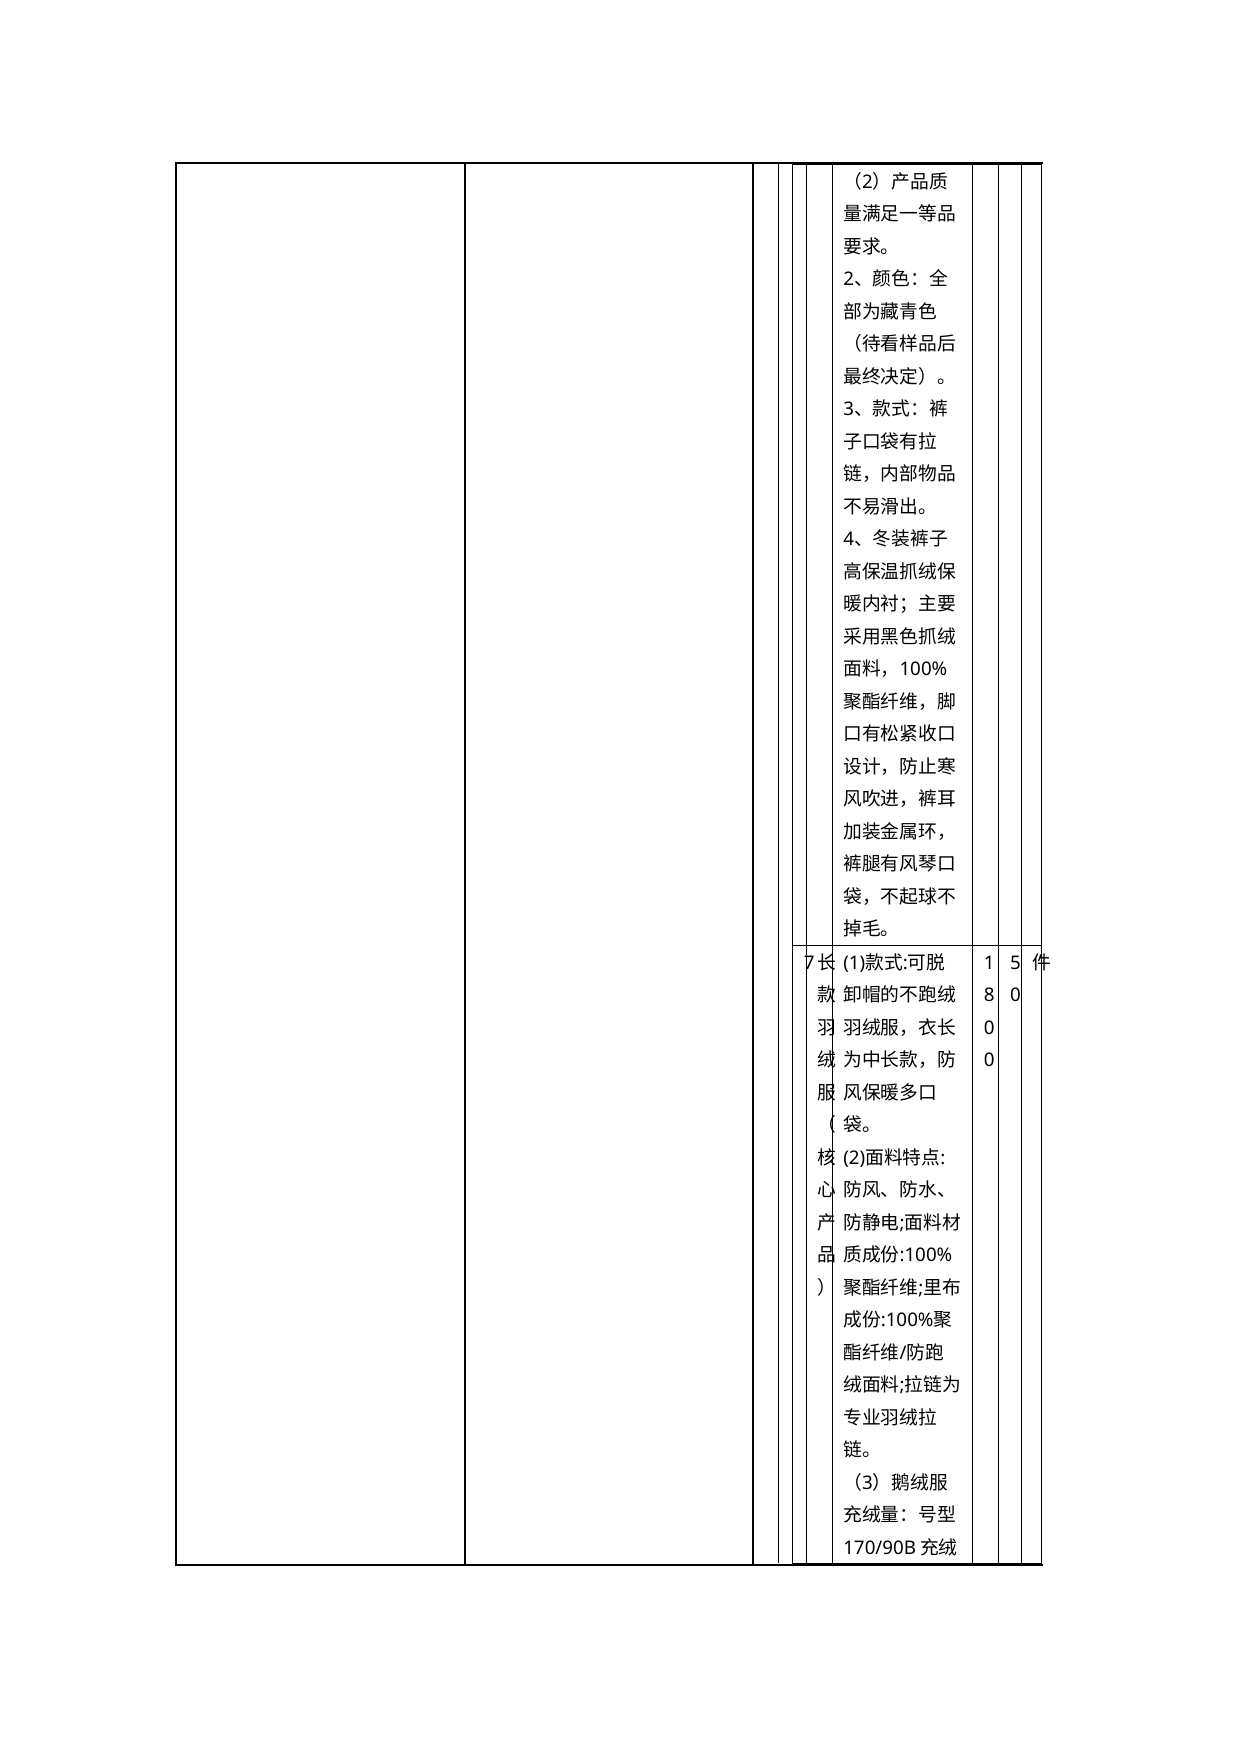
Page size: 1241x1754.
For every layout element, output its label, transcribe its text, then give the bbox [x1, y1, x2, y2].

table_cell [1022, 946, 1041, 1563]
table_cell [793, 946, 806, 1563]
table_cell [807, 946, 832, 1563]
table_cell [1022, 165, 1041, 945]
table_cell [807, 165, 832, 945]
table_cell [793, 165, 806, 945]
table_cell [466, 164, 752, 1564]
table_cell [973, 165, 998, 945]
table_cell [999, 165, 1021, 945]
table_cell 1 [177, 164, 464, 1564]
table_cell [833, 946, 972, 1563]
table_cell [754, 164, 792, 1564]
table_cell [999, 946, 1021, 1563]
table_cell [833, 165, 972, 945]
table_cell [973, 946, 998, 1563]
